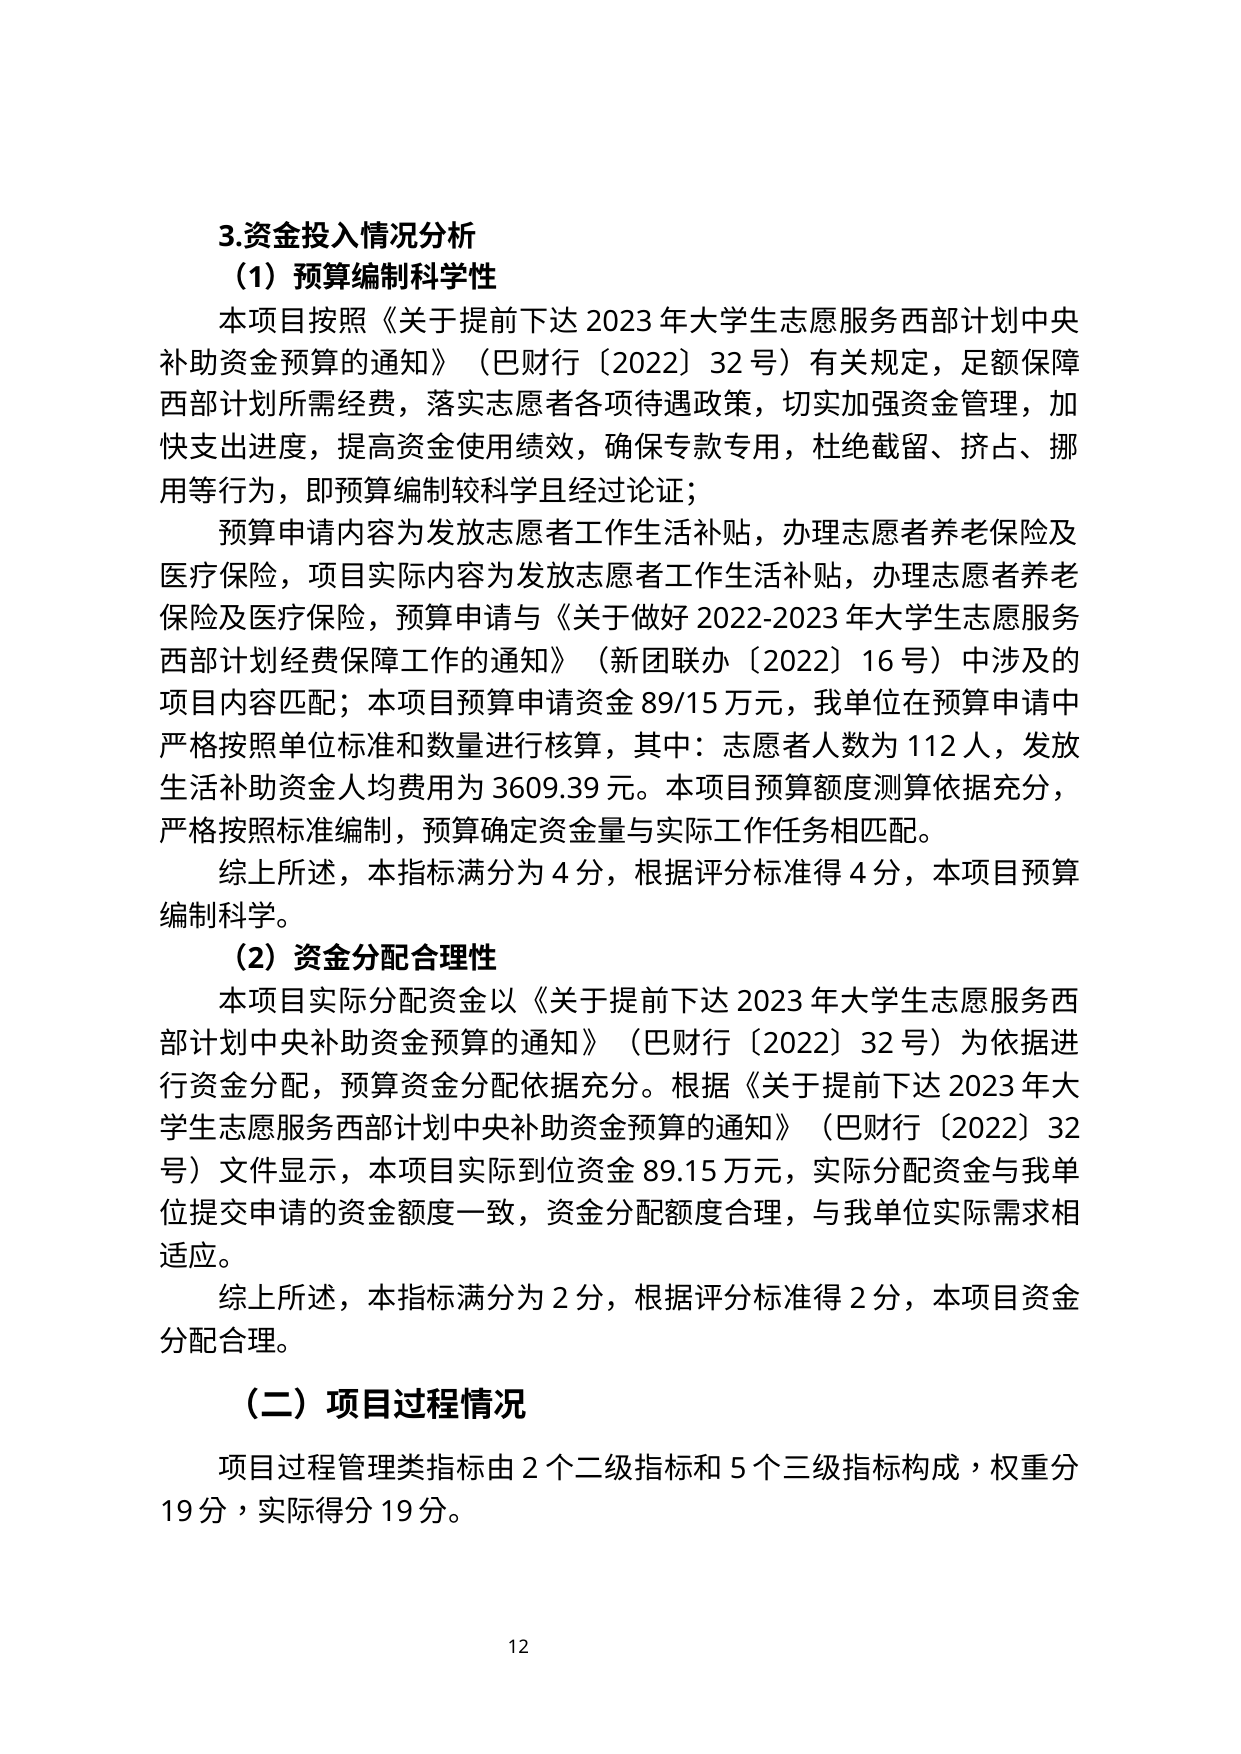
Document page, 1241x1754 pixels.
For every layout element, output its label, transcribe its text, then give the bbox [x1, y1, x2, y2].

subtitle （二）项目过程情况 [159, 1360, 1081, 1445]
text 本项目实际分配资金以《关于提前下达2023年大学生志愿服务西部计划中央补助资金预算的通知》（巴财行〔2022〕32号）为依据进行资金分配，预算资金分配依据充分。根据《关于提前下达2023年大学生志愿服务西部计划中央补助资金预算的通知》（巴财行〔2022〕32号）文件显示，本项目实际到位资金89.15万元，实际分配资金与我单位提交申请的资金额度一致，资金分配额度合理，与我单位实际需求相适应。 [159, 977, 1081, 1275]
text （1）预算编制科学性 [159, 255, 1081, 297]
text （2）资金分配合理性 [159, 935, 1081, 977]
text 本项目按照《关于提前下达2023年大学生志愿服务西部计划中央补助资金预算的通知》（巴财行〔2022〕32号）有关规定，足额保障西部计划所需经费，落实志愿者各项待遇政策，切实加强资金管理，加快支出进度，提高资金使用绩效，确保专款专用，杜绝截留、挤占、挪用等行为，即预算编制较科学且经过论证； [159, 297, 1081, 510]
subtitle 3.资金投入情况分析 [159, 212, 1081, 255]
text 项目过程管理类指标由2个二级指标和5个三级指标构成，权重分19分，实际得分19分。 [159, 1445, 1081, 1530]
text 预算申请内容为发放志愿者工作生活补贴，办理志愿者养老保险及医疗保险，项目实际内容为发放志愿者工作生活补贴，办理志愿者养老保险及医疗保险，预算申请与《关于做好2022-2023年大学生志愿服务西部计划经费保障工作的通知》（新团联办〔2022〕16号）中涉及的项目内容匹配；本项目预算申请资金89/15万元，我单位在预算申请中严格按照单位标准和数量进行核算，其中：志愿者人数为112人，发放生活补助资金人均费用为3609.39元。本项目预算额度测算依据充分，严格按照标准编制，预算确定资金量与实际工作任务相匹配。 [159, 510, 1081, 850]
text 综上所述，本指标满分为2分，根据评分标准得2分，本项目资金分配合理。 [159, 1275, 1081, 1360]
text 综上所述，本指标满分为4分，根据评分标准得4分，本项目预算编制科学。 [159, 850, 1081, 935]
